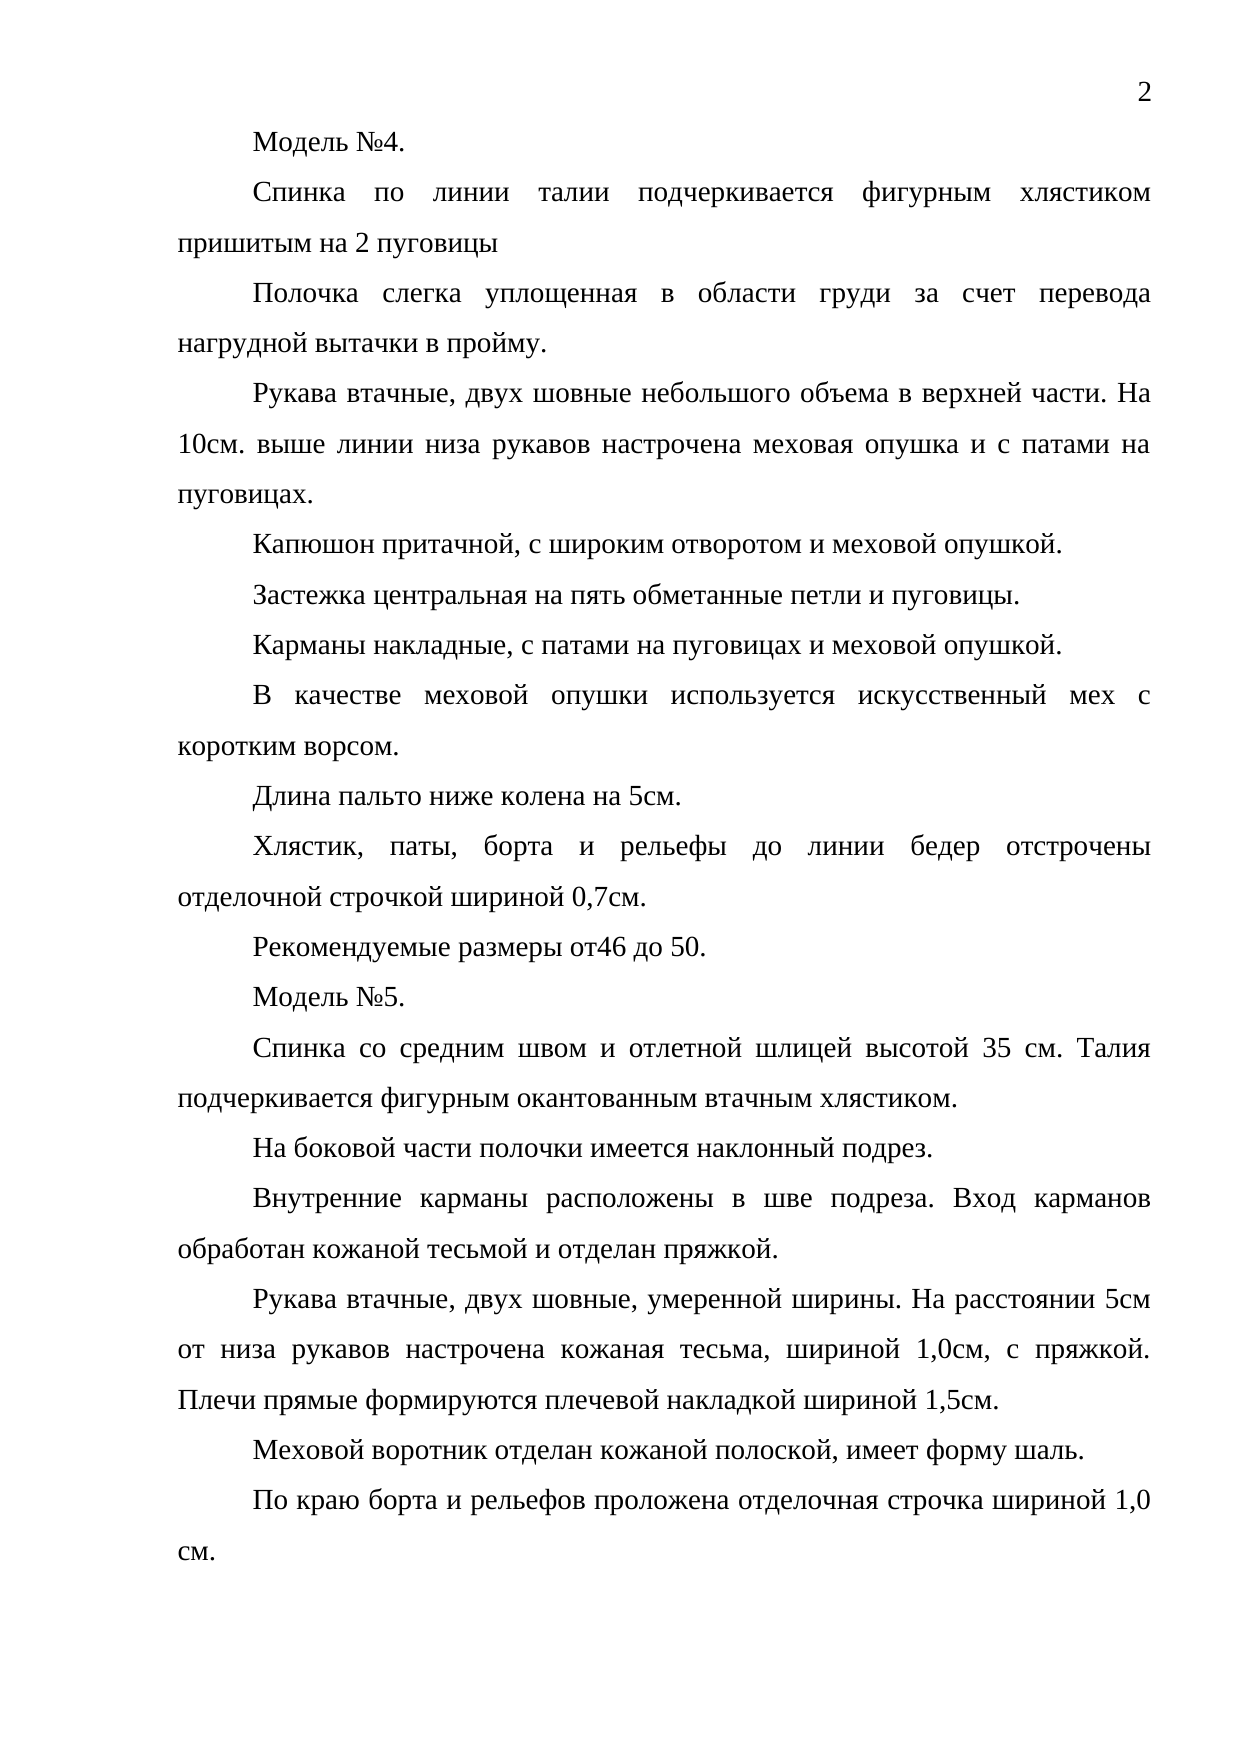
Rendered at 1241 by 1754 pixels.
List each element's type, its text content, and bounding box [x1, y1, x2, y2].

text В качестве меховой опушки используется искусственный мех с коротким ворсом. [177, 677, 1152, 761]
text Спинка по линии талии подчеркивается фигурным хлястиком пришитым на 2 пуговицы [177, 174, 1152, 258]
text Рекомендуемые размеры от46 до 50. [177, 929, 1152, 963]
text На боковой части полочки имеется наклонный подрез. [177, 1130, 1152, 1164]
text Меховой воротник отделан кожаной полоской, имеет форму шаль. [177, 1432, 1152, 1466]
text Рукава втачные, двух шовные, умеренной ширины. На расстоянии 5см от низа рукавов настрочена кожаная тесьма, шириной 1,0см, с пряжкой. Плечи прямые формируются плечевой накладкой шириной 1,5см. [177, 1281, 1152, 1415]
text Карманы накладные, с патами на пуговицах и меховой опушкой. [177, 627, 1152, 661]
text Капюшон притачной, с широким отворотом и меховой опушкой. [177, 527, 1152, 560]
text Внутренние карманы расположены в шве подреза. Вход карманов обработан кожаной тесьмой и отделан пряжкой. [177, 1181, 1152, 1264]
text Рукава втачные, двух шовные небольшого объема в верхней части. На 10см. выше линии низа рукавов настрочена меховая опушка и с патами на пуговицах. [177, 376, 1152, 510]
text Спинка со средним швом и отлетной шлицей высотой 35 см. Талия подчеркивается фигурным окантованным втачным хлястиком. [177, 1030, 1152, 1113]
text Модель №5. [177, 979, 1152, 1013]
text По краю борта и рельефов проложена отделочная строчка шириной 1,0 см. [177, 1482, 1152, 1566]
text Длина пальто ниже колена на 5см. [177, 778, 1152, 812]
text Застежка центральная на пять обметанные петли и пуговицы. [177, 577, 1152, 610]
text Полочка слегка уплощенная в области груди за счет перевода нагрудной вытачки в пройму. [177, 275, 1152, 359]
text Хлястик, паты, борта и рельефы до линии бедер отстрочены отделочной строчкой шириной 0,7см. [177, 828, 1152, 912]
text Модель №4. [177, 124, 1152, 158]
